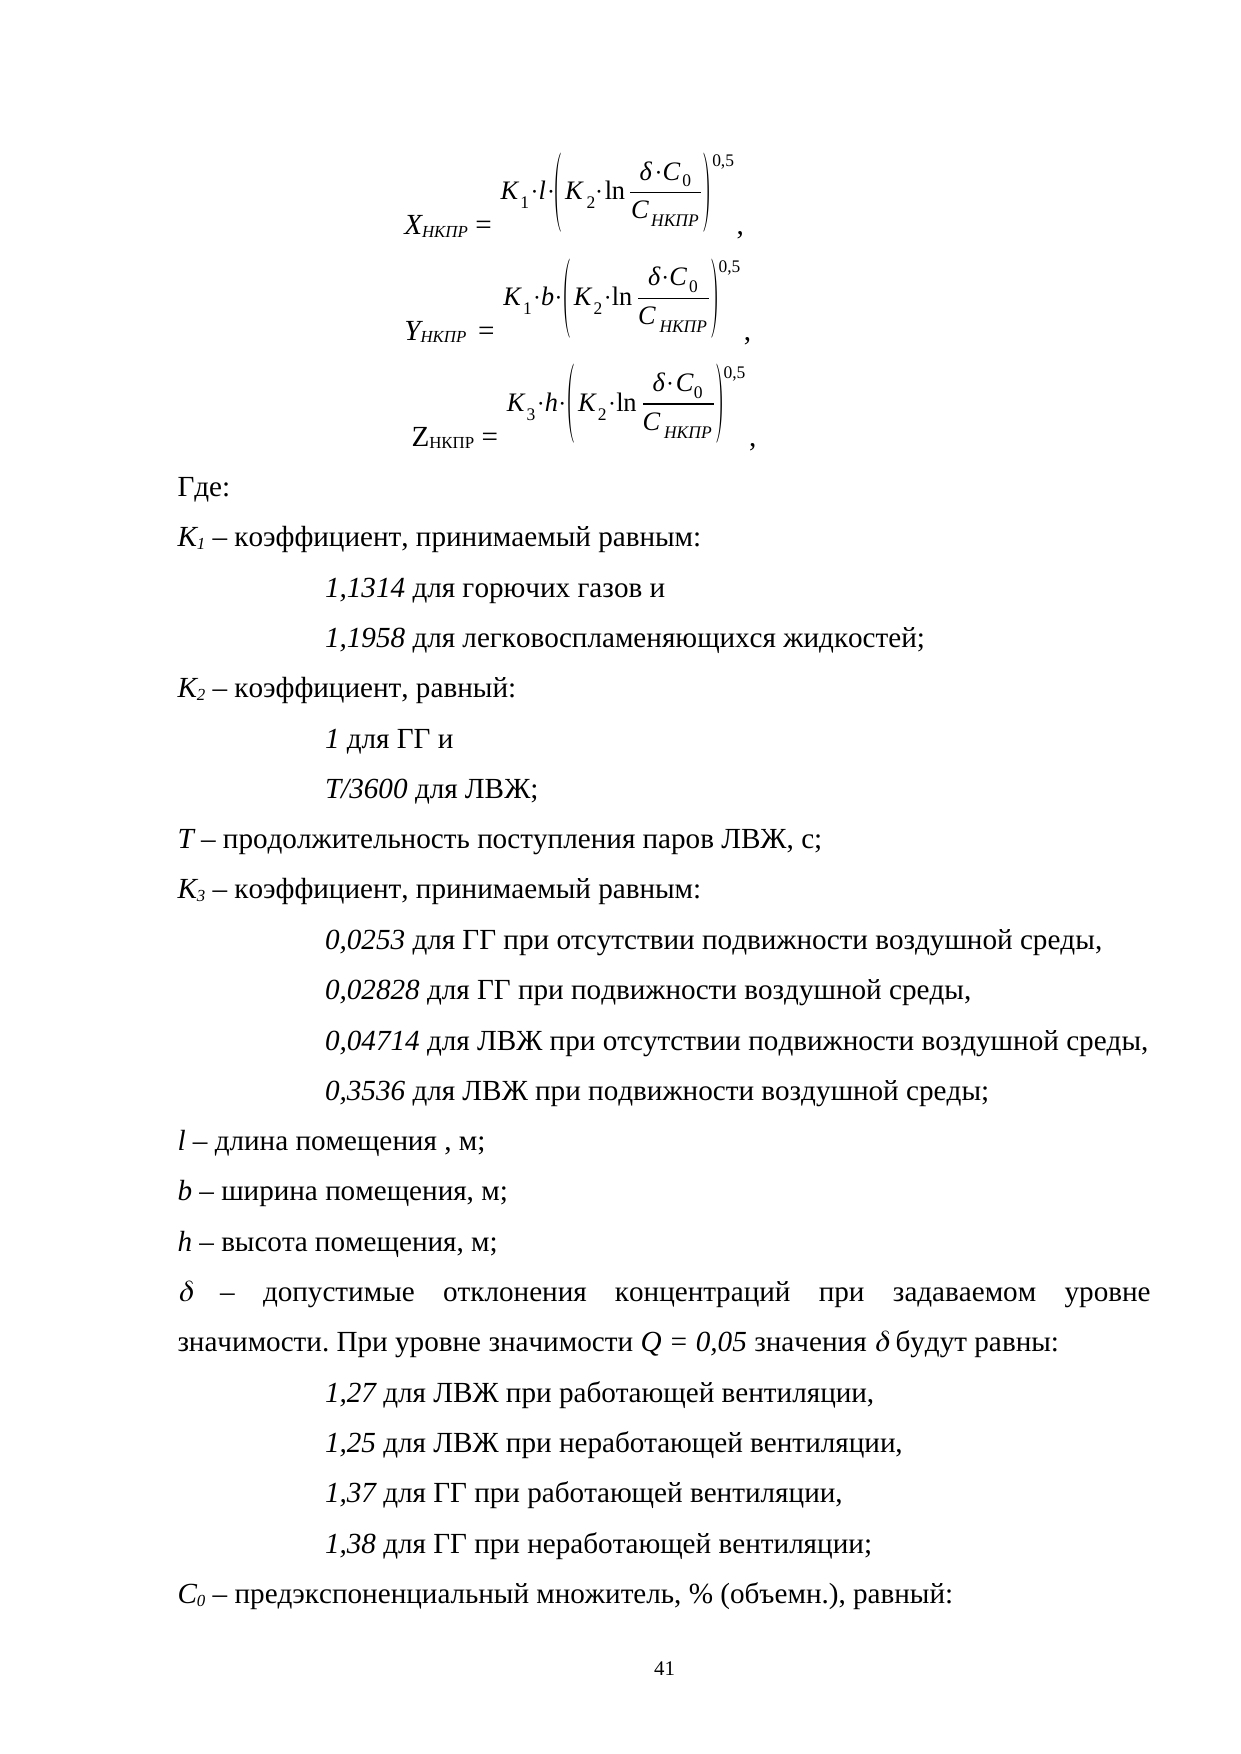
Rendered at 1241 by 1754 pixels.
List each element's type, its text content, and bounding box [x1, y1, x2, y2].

text 0,0253 для ГГ при отсутствии подвижности воздушной среды, [177, 922, 1152, 956]
text l – длина помещения , м; [177, 1123, 1152, 1157]
text 1,27 для ЛВЖ при работающей вентиляции, [177, 1375, 1152, 1408]
text 1,1314 для горючих газов и [177, 570, 1152, 603]
text YНКПР = , [177, 257, 1152, 347]
text 0,04714 для ЛВЖ при отсутствии подвижности воздушной среды, [177, 1023, 1152, 1056]
text К1 – коэффициент, принимаемый равным: [177, 519, 1152, 553]
text Где: [177, 469, 1152, 503]
text ZНКПР = , [177, 363, 1152, 452]
text 1,37 для ГГ при работающей вентиляции, [177, 1476, 1152, 1509]
text h – высота помещения, м; [177, 1224, 1152, 1257]
text Т/3600 для ЛВЖ; [177, 771, 1152, 804]
text 1,38 для ГГ при неработающей вентиляции; [177, 1526, 1152, 1559]
text К3 – коэффициент, принимаемый равным: [177, 872, 1152, 905]
text – допустимые отклонения концентраций при задаваемом уровне значимости. При уровне значимости Q = 0,05 значения будут равны: [177, 1274, 1152, 1358]
text 1,25 для ЛВЖ при неработающей вентиляции, [177, 1425, 1152, 1459]
text 0,02828 для ГГ при подвижности воздушной среды, [177, 972, 1152, 1006]
text С0 – предэкспоненциальный множитель, % (объемн.), равный: [177, 1576, 1152, 1610]
text К2 – коэффициент, равный: [177, 670, 1152, 704]
text 1,1958 для легковоспламеняющихся жидкостей; [177, 620, 1152, 654]
text 1 для ГГ и [177, 721, 1152, 754]
text ХНКПР = , [177, 152, 1152, 241]
text Т – продолжительность поступления паров ЛВЖ, с; [177, 821, 1152, 855]
text 0,3536 для ЛВЖ при подвижности воздушной среды; [177, 1073, 1152, 1106]
text b – ширина помещения, м; [177, 1173, 1152, 1207]
